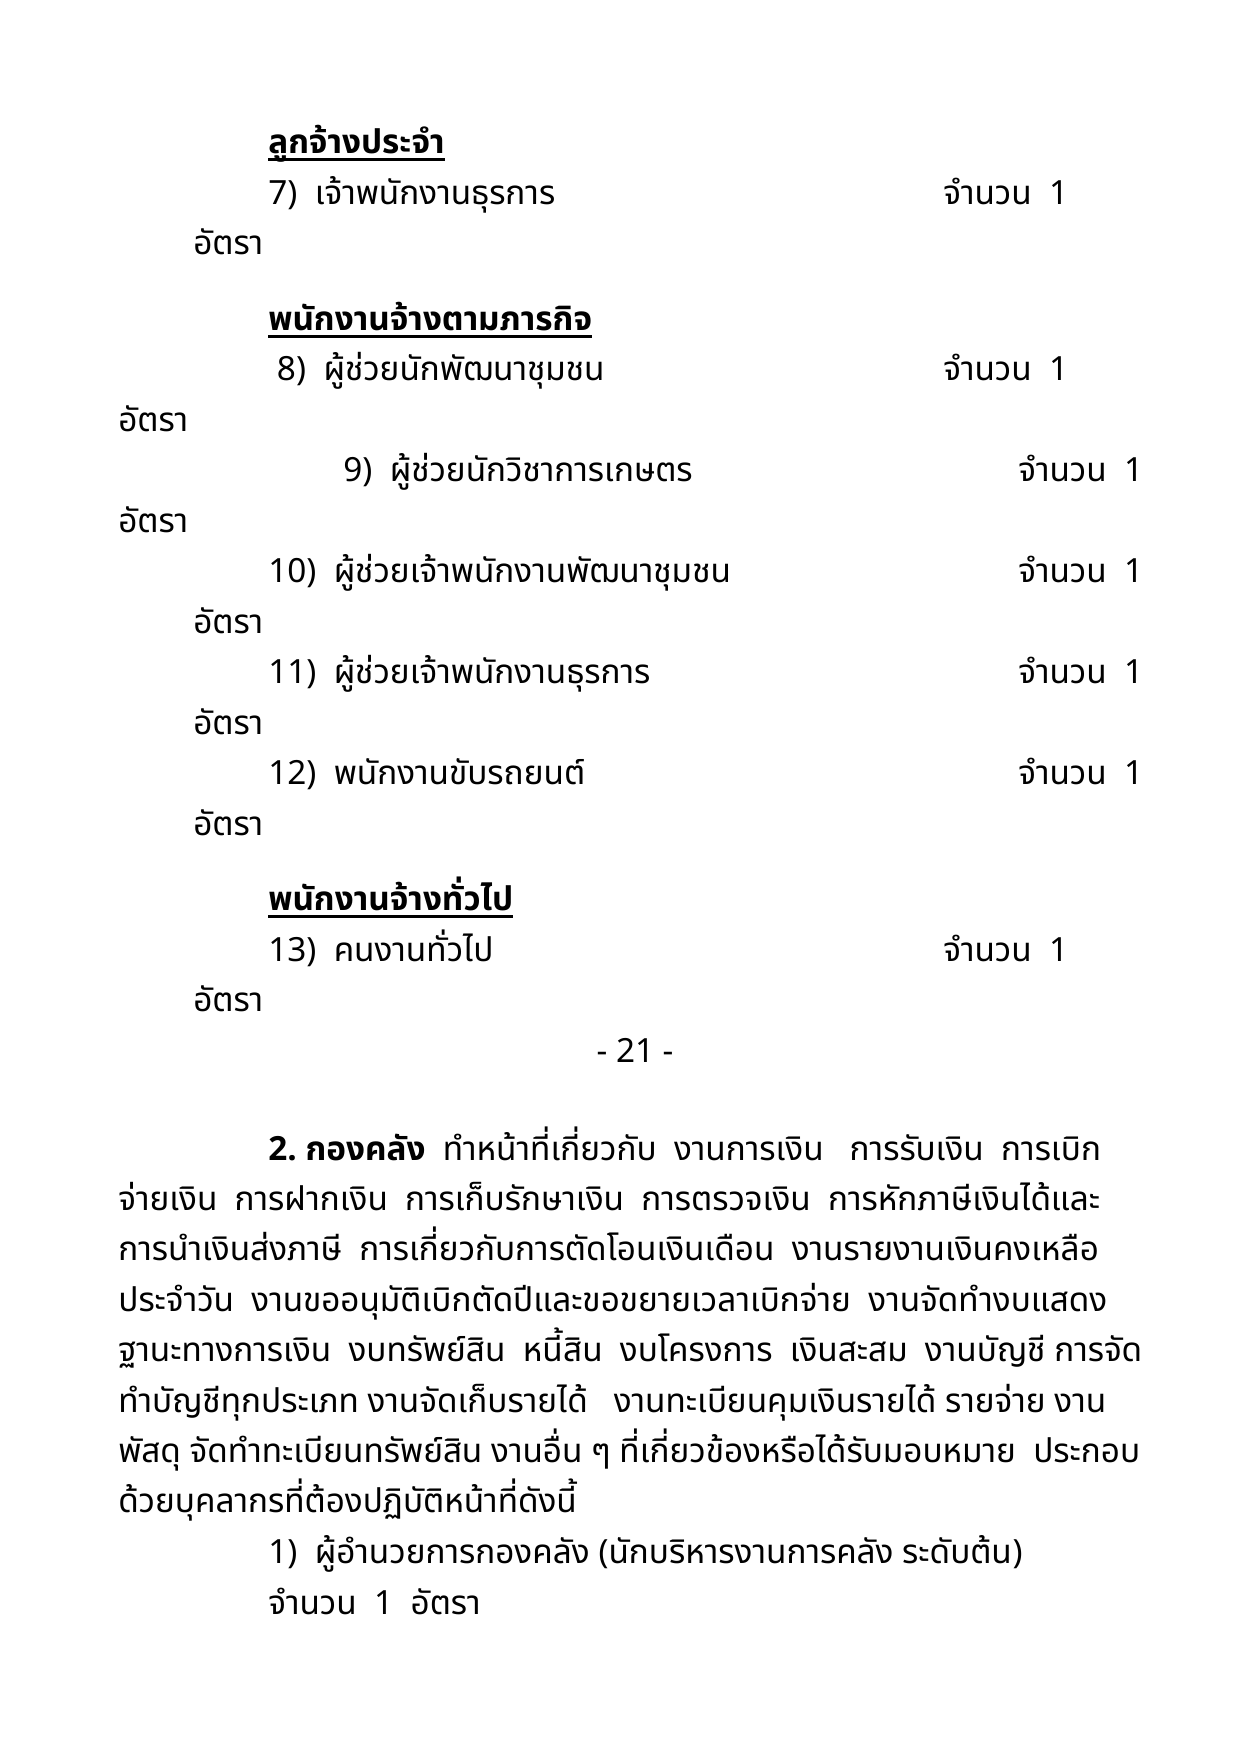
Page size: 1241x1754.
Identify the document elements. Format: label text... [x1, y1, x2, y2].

text - 21 - [118, 1027, 1152, 1072]
text 11) ผู้ช่วยเจ้าพนักงานธุรการ จำนวน 1 อัตรา [193, 648, 1152, 749]
text 1) ผู้อำนวยการกองคลัง (นักบริหารงานการคลัง ระดับต้น) จำนวน 1 อัตรา [193, 1528, 1152, 1629]
text 9) ผู้ช่วยนักวิชาการเกษตร จำนวน 1 อัตรา [118, 446, 1152, 547]
text 8) ผู้ช่วยนักพัฒนาชุมชน จำนวน 1 อัตรา [118, 345, 1152, 446]
text พนักงานจ้างทั่วไป [193, 875, 1152, 926]
text 10) ผู้ช่วยเจ้าพนักงานพัฒนาชุมชน จำนวน 1 อัตรา [193, 547, 1152, 648]
text ลูกจ้างประจำ [193, 118, 1152, 168]
text 7) เจ้าพนักงานธุรการ จำนวน 1 อัตรา [193, 168, 1152, 269]
text 12) พนักงานขับรถยนต์ จำนวน 1 อัตรา [193, 749, 1152, 850]
text 2. กองคลัง ทำหน้าที่เกี่ยวกับ งานการเงิน การรับเงิน การเบิกจ่ายเงิน การฝากเงิน การเก็บรักษาเงิน การตรวจเงิน การหักภาษีเงินได้และการนำเงินส่งภาษี การเกี่ยวกับการตัดโอนเงินเดือน งานรายงานเงินคงเหลือประจำวัน งานขออนุมัติเบิกตัดปีและขอขยายเวลาเบิกจ่าย งานจัดทำงบแสดงฐานะทางการเงิน งบทรัพย์สิน หนี้สิน งบโครงการ เงินสะสม งานบัญชี การจัดทำบัญชีทุกประเภท งานจัดเก็บรายได้ งานทะเบียนคุมเงินรายได้ รายจ่าย งานพัสดุ จัดทำทะเบียนทรัพย์สิน งานอื่น ๆ ที่เกี่ยวข้องหรือได้รับมอบหมาย ประกอบด้วยบุคลากรที่ต้องปฏิบัติหน้าที่ดังนี้ [118, 1124, 1152, 1528]
text 13) คนงานทั่วไป จำนวน 1 อัตรา [193, 926, 1152, 1027]
text พนักงานจ้างตามภารกิจ [193, 294, 1152, 345]
